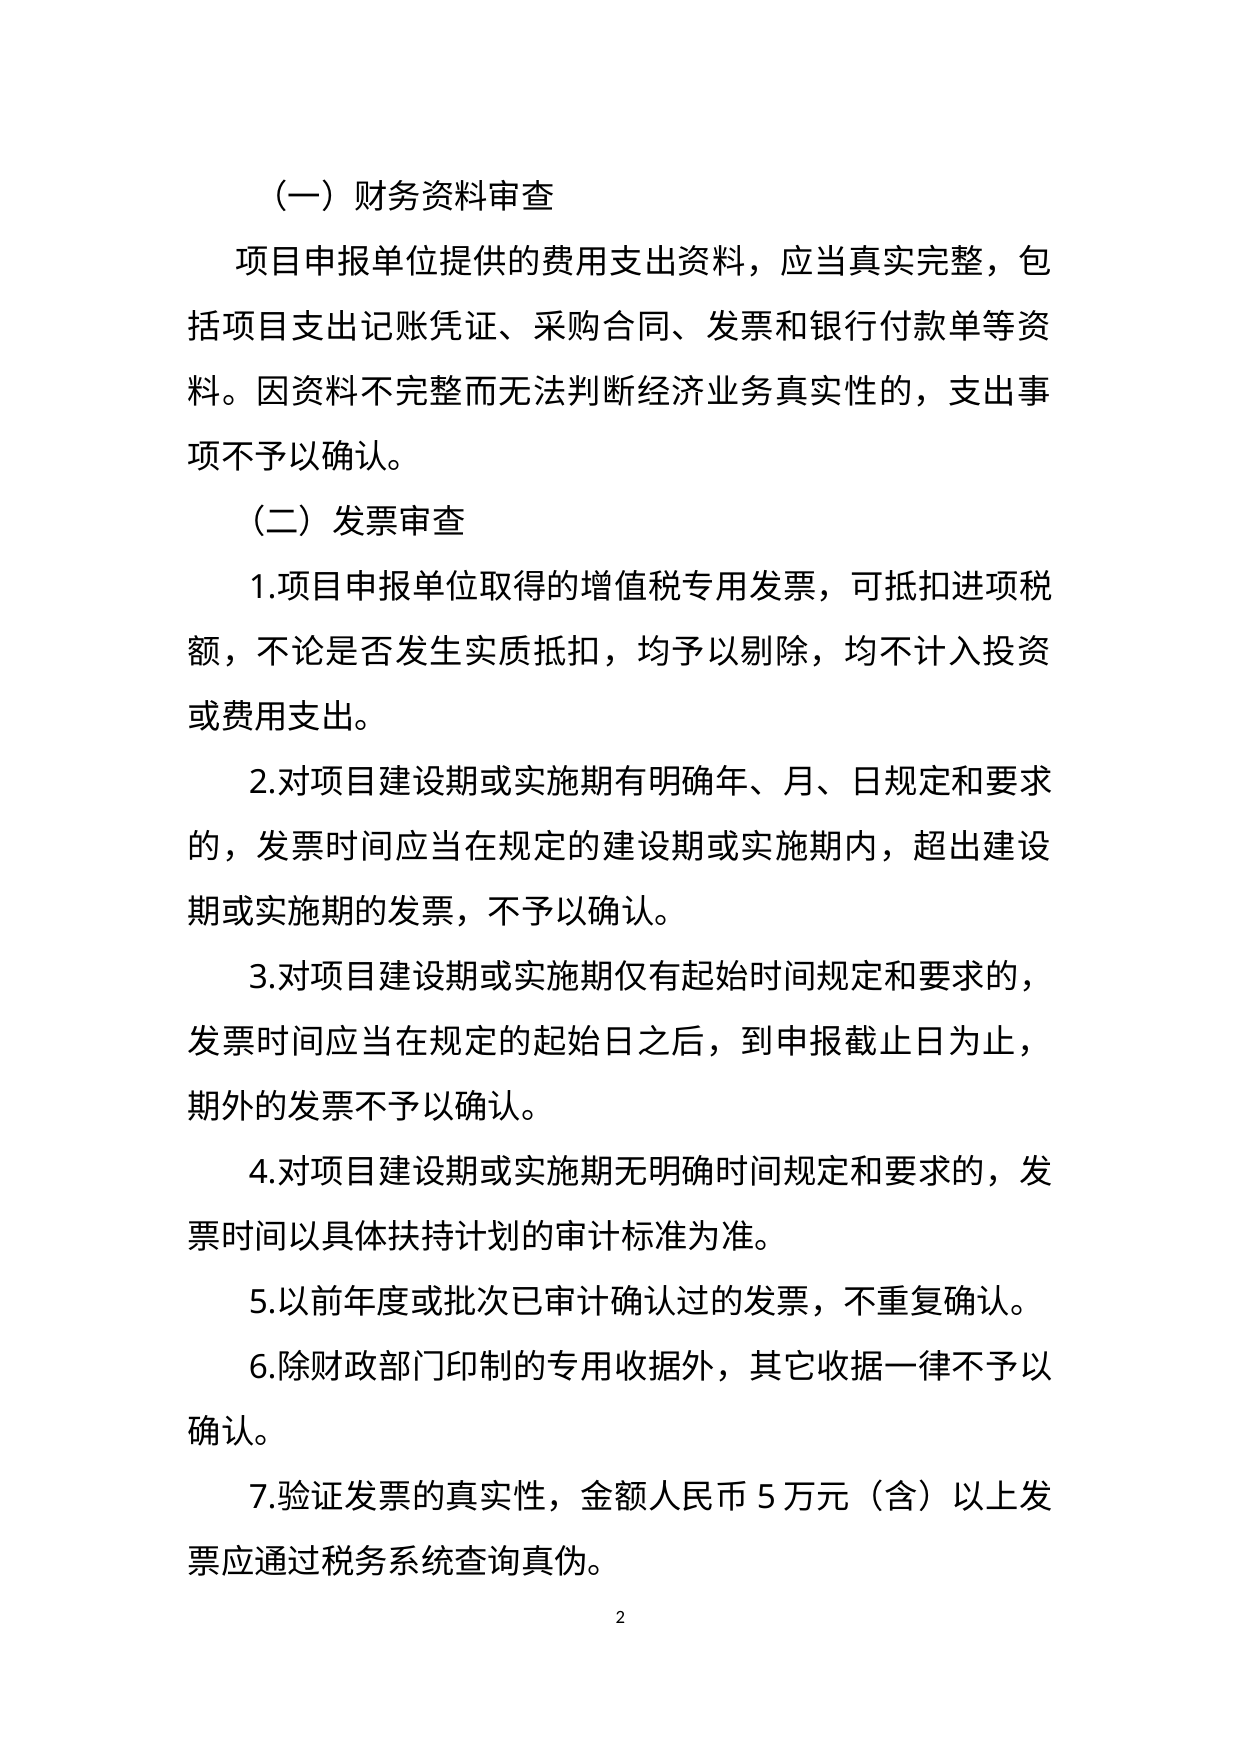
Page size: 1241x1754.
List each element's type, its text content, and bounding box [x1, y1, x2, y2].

subtitle （二）发票审查 [187, 487, 1053, 552]
text 1.项目申报单位取得的增值税专用发票，可抵扣进项税额，不论是否发生实质抵扣，均予以剔除，均不计入投资或费用支出。 [187, 552, 1053, 747]
text 5.以前年度或批次已审计确认过的发票，不重复确认。 [187, 1267, 1053, 1332]
subtitle 项目申报单位提供的费用支出资料，应当真实完整，包括项目支出记账凭证、采购合同、发票和银行付款单等资料。因资料不完整而无法判断经济业务真实性的，支出事项不予以确认。 [187, 227, 1053, 487]
text 4.对项目建设期或实施期无明确时间规定和要求的，发票时间以具体扶持计划的审计标准为准。 [187, 1137, 1053, 1267]
text 6.除财政部门印制的专用收据外，其它收据一律不予以确认。 [187, 1332, 1053, 1462]
text 3.对项目建设期或实施期仅有起始时间规定和要求的，发票时间应当在规定的起始日之后，到申报截止日为止，期外的发票不予以确认。 [187, 942, 1053, 1137]
text 7.验证发票的真实性，金额人民币5万元（含）以上发票应通过税务系统查询真伪。 [187, 1462, 1053, 1592]
text 2.对项目建设期或实施期有明确年、月、日规定和要求的，发票时间应当在规定的建设期或实施期内，超出建设期或实施期的发票，不予以确认。 [187, 747, 1053, 942]
subtitle （一）财务资料审查 [187, 162, 1053, 227]
